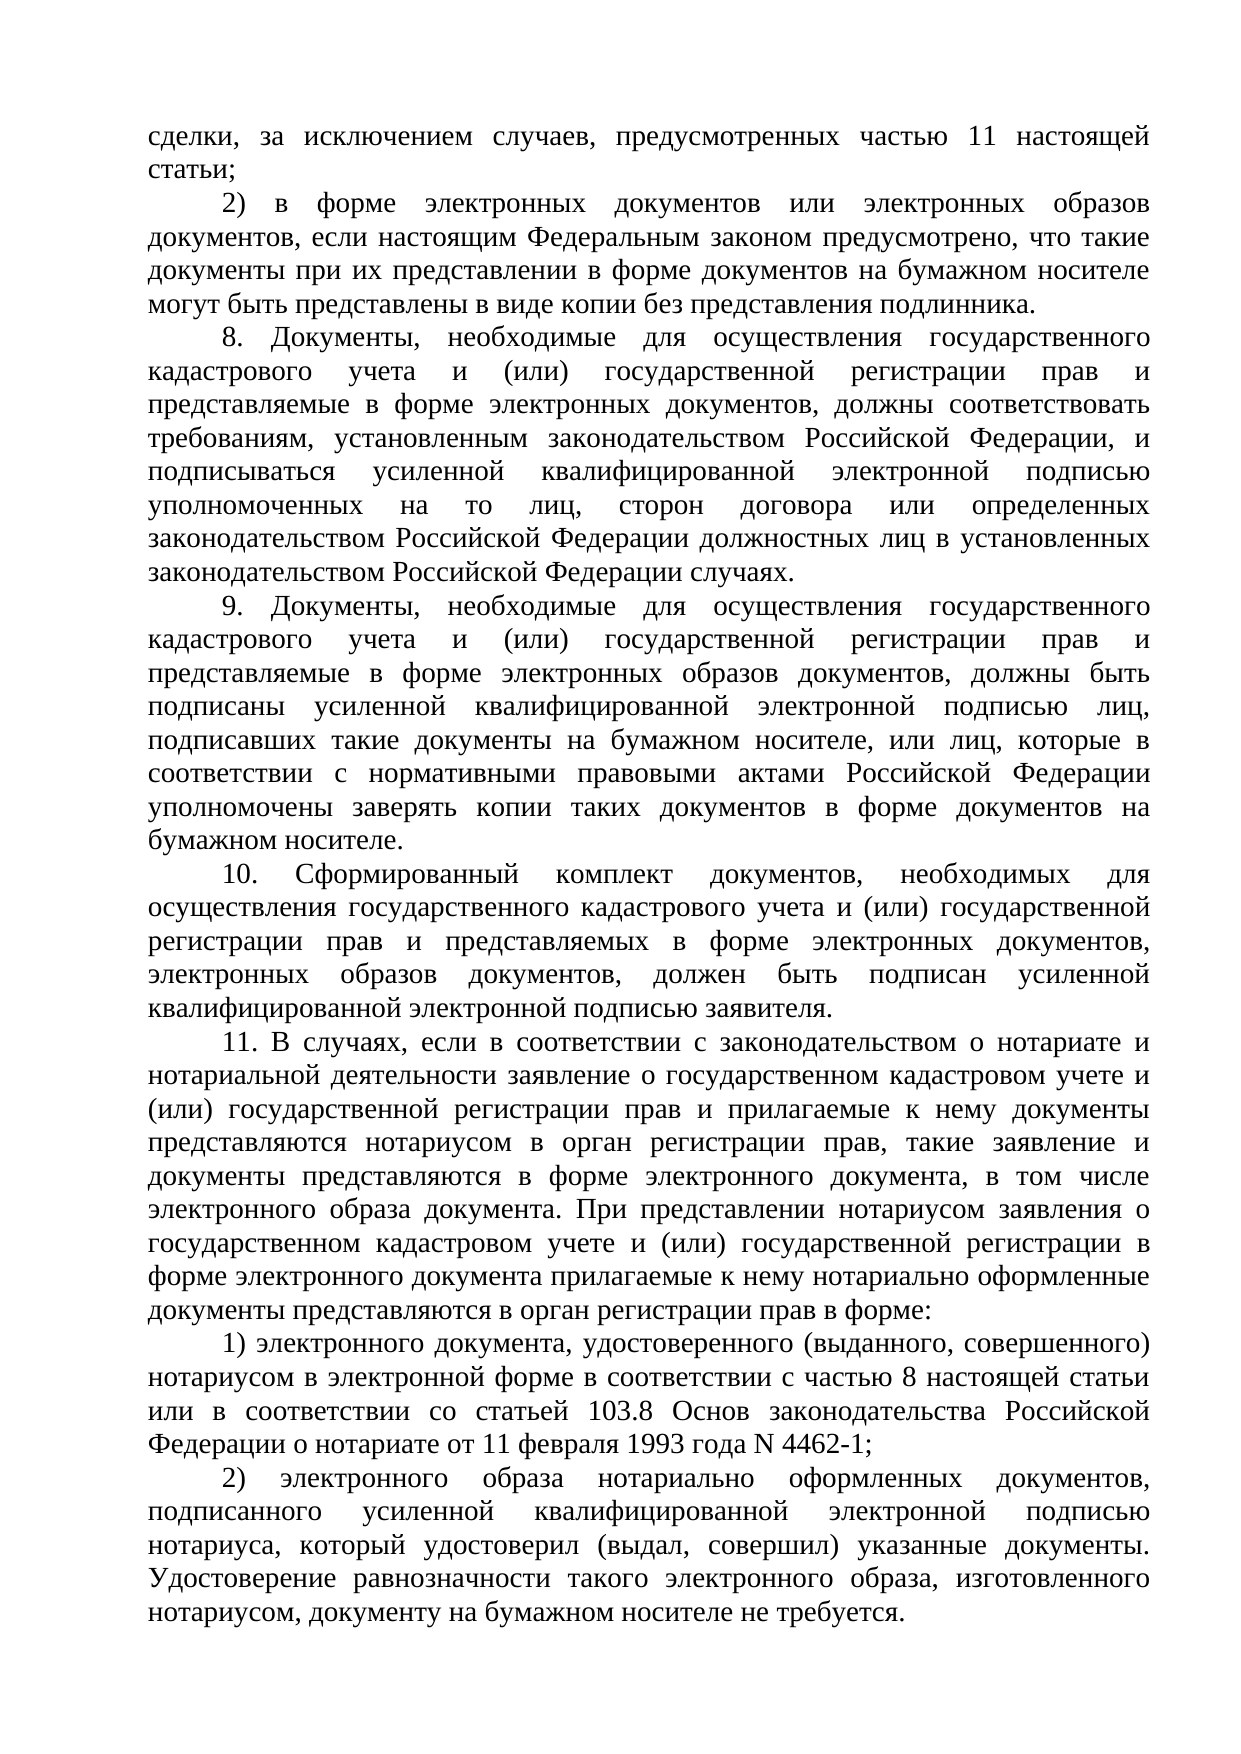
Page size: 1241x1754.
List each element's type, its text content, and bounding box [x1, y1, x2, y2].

text 11. В случаях, если в соответствии с законодательством о нотариате и нотариальной деятельности заявление о государственном кадастровом учете и (или) государственной регистрации прав и прилагаемые к нему документы представляются нотариусом в орган регистрации прав, такие заявление и документы представляются в форме электронного документа, в том числе электронного образа документа. При представлении нотариусом заявления о государственном кадастровом учете и (или) государственной регистрации в форме электронного документа прилагаемые к нему нотариально оформленные документы представляются в орган регистрации прав в форме: [148, 1024, 1151, 1326]
text 9. Документы, необходимые для осуществления государственного кадастрового учета и (или) государственной регистрации прав и представляемые в форме электронных образов документов, должны быть подписаны усиленной квалифицированной электронной подписью лиц, подписавших такие документы на бумажном носителе, или лиц, которые в соответствии с нормативными правовыми актами Российской Федерации уполномочены заверять копии таких документов в форме документов на бумажном носителе. [148, 588, 1151, 856]
text 8. Документы, необходимые для осуществления государственного кадастрового учета и (или) государственной регистрации прав и представляемые в форме электронных документов, должны соответствовать требованиям, установленным законодательством Российской Федерации, и подписываться усиленной квалифицированной электронной подписью уполномоченных на то лиц, сторон договора или определенных законодательством Российской Федерации должностных лиц в установленных законодательством Российской Федерации случаях. [148, 319, 1151, 588]
text 10. Сформированный комплект документов, необходимых для осуществления государственного кадастрового учета и (или) государственной регистрации прав и представляемых в форме электронных документов, электронных образов документов, должен быть подписан усиленной квалифицированной электронной подписью заявителя. [148, 856, 1151, 1024]
text 2) электронного образа нотариально оформленных документов, подписанного усиленной квалифицированной электронной подписью нотариуса, который удостоверил (выдал, совершил) указанные документы. Удостоверение равнозначности такого электронного образа, изготовленного нотариусом, документу на бумажном носителе не требуется. [148, 1460, 1151, 1627]
text 2) в форме электронных документов или электронных образов документов, если настоящим Федеральным законом предусмотрено, что такие документы при их представлении в форме документов на бумажном носителе могут быть представлены в виде копии без представления подлинника. [148, 185, 1151, 319]
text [148, 118, 1151, 185]
text 1) электронного документа, удостоверенного (выданного, совершенного) нотариусом в электронной форме в соответствии с частью 8 настоящей статьи или в соответствии со статьей 103.8 Основ законодательства Российской Федерации о нотариате от 11 февраля 1993 года N 4462-1; [148, 1326, 1151, 1460]
